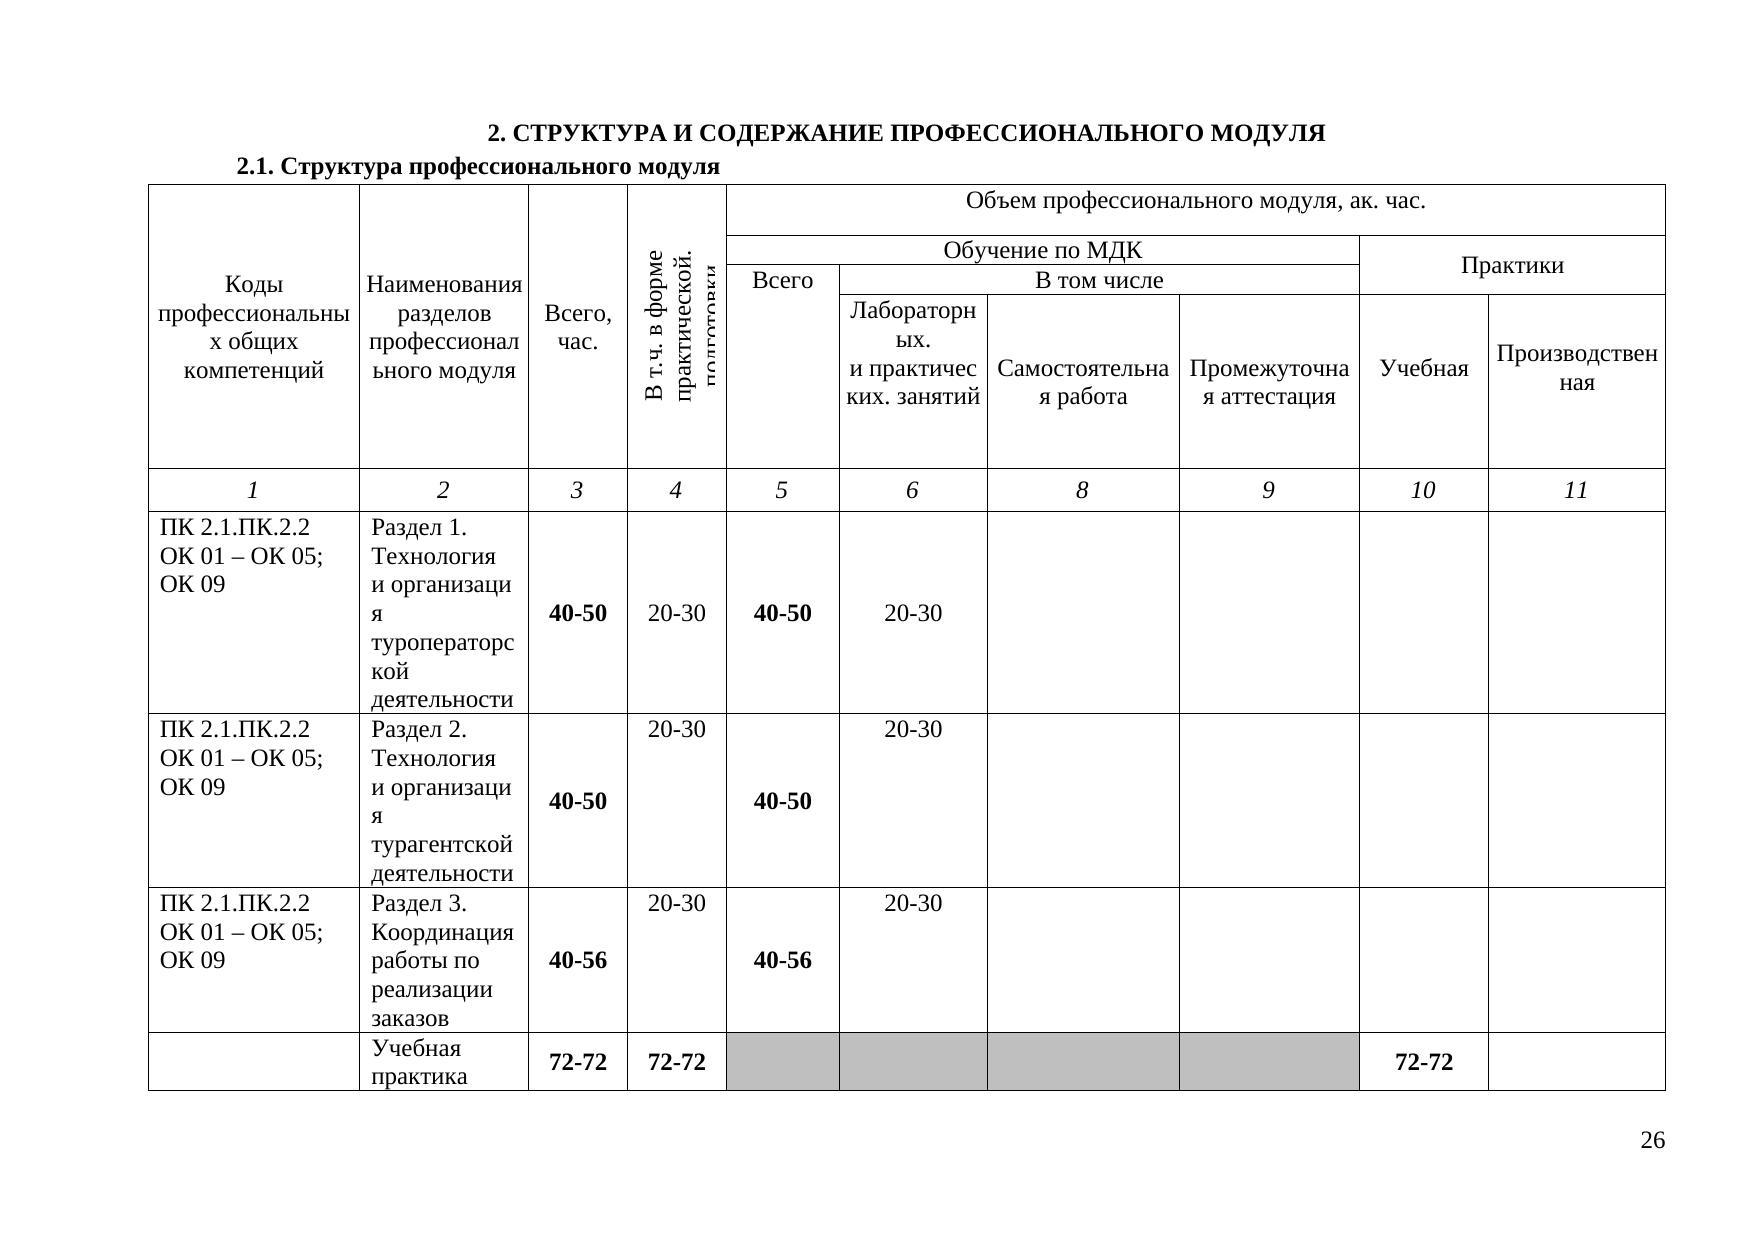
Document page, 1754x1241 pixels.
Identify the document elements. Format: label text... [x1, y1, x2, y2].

table_cell 72-72 [529, 1033, 627, 1090]
table_cell 20-30 [628, 888, 726, 1032]
table_cell 20-30 [840, 714, 987, 887]
table_cell [988, 888, 1179, 1032]
table_cell Раздел 1. Технология и организация туроператорской деятельности [360, 512, 528, 713]
table_cell [149, 1033, 359, 1090]
table_cell Учебная практика [360, 1033, 528, 1090]
table_cell Практики [1360, 236, 1665, 294]
table_header Коды профессиональных общих компетенций [149, 185, 359, 468]
table_cell Учебная [1360, 295, 1488, 468]
table_cell 72-72 [1360, 1033, 1488, 1090]
table_cell ПК 2.1.ПК.2.2 ОК 01 – ОК 05; ОК 09 [149, 512, 359, 713]
table_cell 40-50 [727, 512, 839, 713]
table_cell 11 [1489, 469, 1665, 511]
table_cell [1180, 714, 1359, 887]
table_cell 40-50 [529, 512, 627, 713]
table_cell Всего [727, 265, 839, 468]
table_cell 40-50 [727, 714, 839, 887]
table_cell [1180, 512, 1359, 713]
table_cell 40-56 [529, 888, 627, 1032]
table_cell 20-30 [628, 512, 726, 713]
table_cell [840, 1033, 987, 1090]
table_cell 20-30 [628, 714, 726, 887]
table_cell 5 [727, 469, 839, 511]
table_cell 40-50 [529, 714, 627, 887]
text 2.1. Структура профессионального модуля [148, 151, 1665, 180]
table_cell Промежуточная аттестация [1180, 295, 1359, 468]
table_cell 72-72 [628, 1033, 726, 1090]
table_cell Самостоятельная работа [988, 295, 1179, 468]
table_cell [1489, 512, 1665, 713]
text 2. Структура и содержание профессионального модуля [148, 118, 1665, 147]
table_header Объем профессионального модуля, ак. час. [727, 185, 1665, 234]
table_cell 4 [628, 469, 726, 511]
table_cell Обучение по МДК [727, 236, 1359, 264]
table_cell [727, 1033, 839, 1090]
table_cell Раздел 2. Технология и организация турагентской деятельности [360, 714, 528, 887]
table_cell ПК 2.1.ПК.2.2 ОК 01 – ОК 05; ОК 09 [149, 888, 359, 1032]
table_cell Лабораторных. и практических. занятий [840, 295, 987, 468]
table_cell 40-56 [727, 888, 839, 1032]
table_cell Раздел 3. Координация работы по реализации заказов [360, 888, 528, 1032]
table_cell [988, 1033, 1179, 1090]
table_cell ПК 2.1.ПК.2.2 ОК 01 – ОК 05; ОК 09 [149, 714, 359, 887]
table_cell Производственная [1489, 295, 1665, 468]
table_cell 2 [360, 469, 528, 511]
table_cell 8 [988, 469, 1179, 511]
table_cell [1489, 888, 1665, 1032]
table_cell [1180, 1033, 1359, 1090]
table_cell [1489, 714, 1665, 887]
table_cell [1489, 1033, 1665, 1090]
table_cell 3 [529, 469, 627, 511]
table_cell 9 [1180, 469, 1359, 511]
table_cell [1360, 512, 1488, 713]
table_cell 6 [840, 469, 987, 511]
table_cell [1360, 714, 1488, 887]
table_cell 10 [1360, 469, 1488, 511]
table_cell 20-30 [840, 512, 987, 713]
table_header Всего, час. [529, 185, 627, 468]
table_header В т.ч. в форме практической. подготовки [628, 185, 726, 468]
table_cell [988, 512, 1179, 713]
table_cell В том числе [840, 265, 1359, 294]
table_cell [988, 714, 1179, 887]
table_header Наименования разделов профессионального модуля [360, 185, 528, 468]
table_cell [1360, 888, 1488, 1032]
table_cell 1 [149, 469, 359, 511]
table_cell [1180, 888, 1359, 1032]
table_cell 20-30 [840, 888, 987, 1032]
